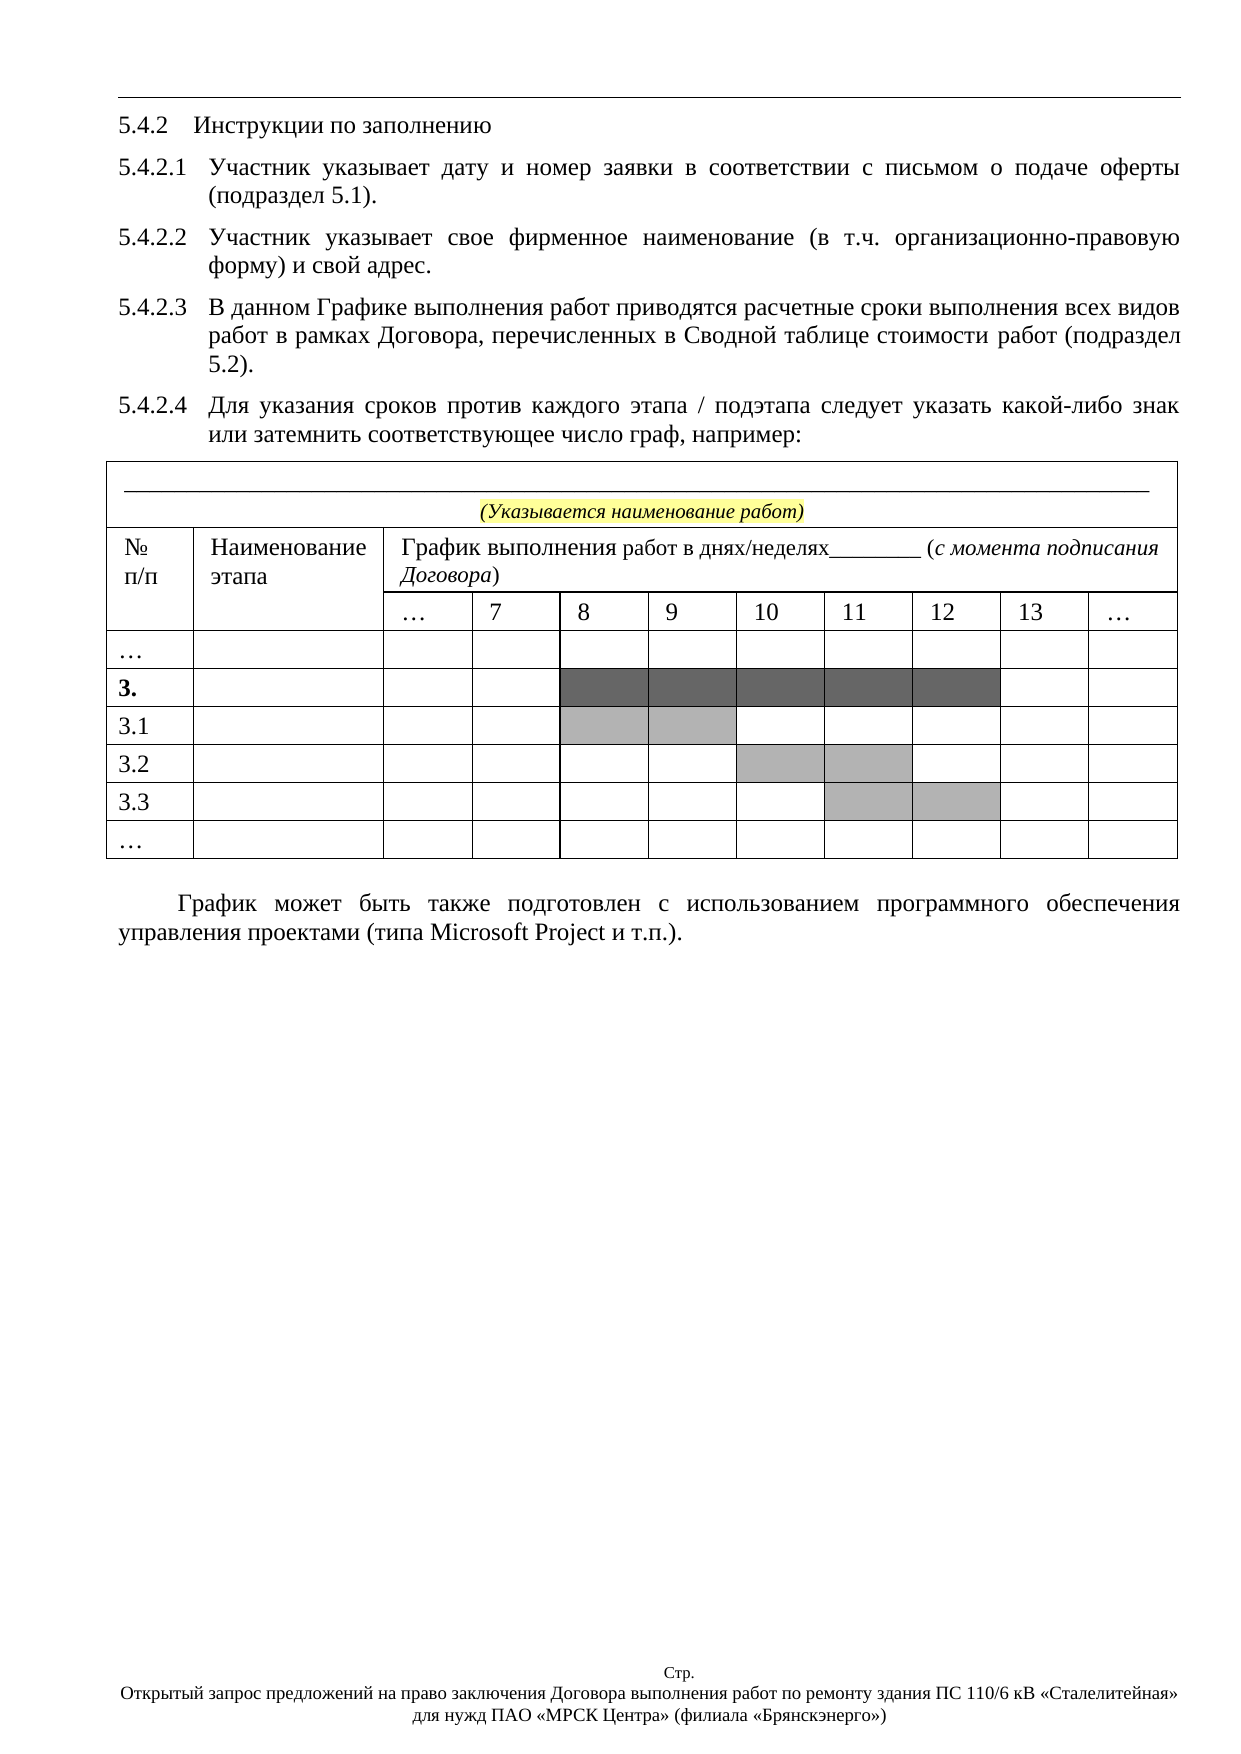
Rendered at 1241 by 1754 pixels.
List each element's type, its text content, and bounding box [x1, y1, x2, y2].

table_cell [473, 821, 559, 858]
table_cell [913, 745, 1000, 782]
table_cell [1001, 745, 1088, 782]
table_cell [561, 821, 648, 858]
table_cell 8 [561, 593, 648, 629]
table_cell [737, 783, 824, 820]
table_cell [1089, 783, 1177, 820]
table_cell [1001, 707, 1088, 744]
table_cell [107, 745, 193, 782]
table_cell [561, 783, 648, 820]
table_cell [384, 669, 472, 706]
table_cell 10 [737, 593, 824, 629]
table_cell [1001, 783, 1088, 820]
table_cell [913, 631, 1000, 668]
table_cell [194, 783, 383, 820]
table_cell [825, 707, 912, 744]
table_cell [913, 783, 1000, 820]
table_cell [384, 631, 472, 668]
table_cell 12 [913, 593, 1000, 629]
table_cell № п/п [107, 528, 193, 629]
table_cell [825, 669, 912, 706]
subtitle Инструкции по заполнению [118, 111, 1181, 139]
table_cell [107, 707, 193, 744]
table_cell [194, 821, 383, 858]
table_cell … [384, 593, 472, 629]
table_cell [913, 821, 1000, 858]
table_cell [1089, 631, 1177, 668]
table_cell [473, 783, 559, 820]
table_cell [194, 669, 383, 706]
table_cell [561, 745, 648, 782]
table_cell [737, 745, 824, 782]
table_cell [825, 783, 912, 820]
table_cell [913, 669, 1000, 706]
table_cell 11 [825, 593, 912, 629]
table_cell … [1089, 593, 1177, 629]
table_cell [107, 783, 193, 820]
table_cell Наименование этапа [194, 528, 383, 629]
table_cell [384, 821, 472, 858]
table_cell [561, 707, 648, 744]
table_cell [737, 631, 824, 668]
list В данном Графике выполнения работ приводятся расчетные сроки выполнения всех видов работ в рамках Договора, перечисленных в Сводной таблице стоимости работ (подраздел 5.2). [118, 292, 1181, 378]
list Участник указывает дату и номер заявки в соответствии с письмом о подаче оферты (подраздел 5.1). [118, 152, 1181, 209]
table_cell График выполнения работ в днях/неделях________ (с момента подписания Договора) [384, 528, 1177, 591]
table_cell [473, 631, 559, 668]
table_cell [649, 707, 736, 744]
table_cell [194, 707, 383, 744]
table_cell 7 [473, 593, 559, 629]
table_cell [384, 783, 472, 820]
table_cell [1089, 745, 1177, 782]
text График может быть также подготовлен с использованием программного обеспечения управления проектами (типа Microsoft Project и т.п.). [118, 888, 1181, 946]
table_header __________________________________________________________________________________ (Указывается наименование работ) [107, 462, 1177, 527]
table_cell … [107, 821, 193, 858]
table_cell [825, 821, 912, 858]
table_cell [561, 631, 648, 668]
table_cell [913, 707, 1000, 744]
table_cell [1089, 821, 1177, 858]
table_cell [1089, 707, 1177, 744]
table_cell … [107, 631, 193, 668]
table_cell 9 [649, 593, 736, 629]
table_cell [194, 631, 383, 668]
table_cell [737, 821, 824, 858]
table_cell [649, 631, 736, 668]
table_cell 13 [1001, 593, 1088, 629]
table_cell [649, 821, 736, 858]
table_cell [825, 745, 912, 782]
table_cell [194, 745, 383, 782]
table_cell [649, 669, 736, 706]
list Для указания сроков против каждого этапа / подэтапа следует указать какой-либо знак или затемнить соответствующее число граф, например: [118, 391, 1181, 448]
table_cell [737, 669, 824, 706]
table_cell [384, 707, 472, 744]
table_cell [1001, 821, 1088, 858]
table_cell [825, 631, 912, 668]
table_cell [473, 669, 559, 706]
table_cell [649, 783, 736, 820]
table_cell [1001, 631, 1088, 668]
table_cell [107, 669, 193, 706]
table_cell [384, 745, 472, 782]
table_cell [561, 669, 648, 706]
table_cell [737, 707, 824, 744]
table_cell [473, 707, 559, 744]
table_cell [473, 745, 559, 782]
list Участник указывает свое фирменное наименование (в т.ч. организационно-правовую форму) и свой адрес. [118, 222, 1181, 279]
table_cell [649, 745, 736, 782]
table_cell [1001, 669, 1088, 706]
table_cell [1089, 669, 1177, 706]
